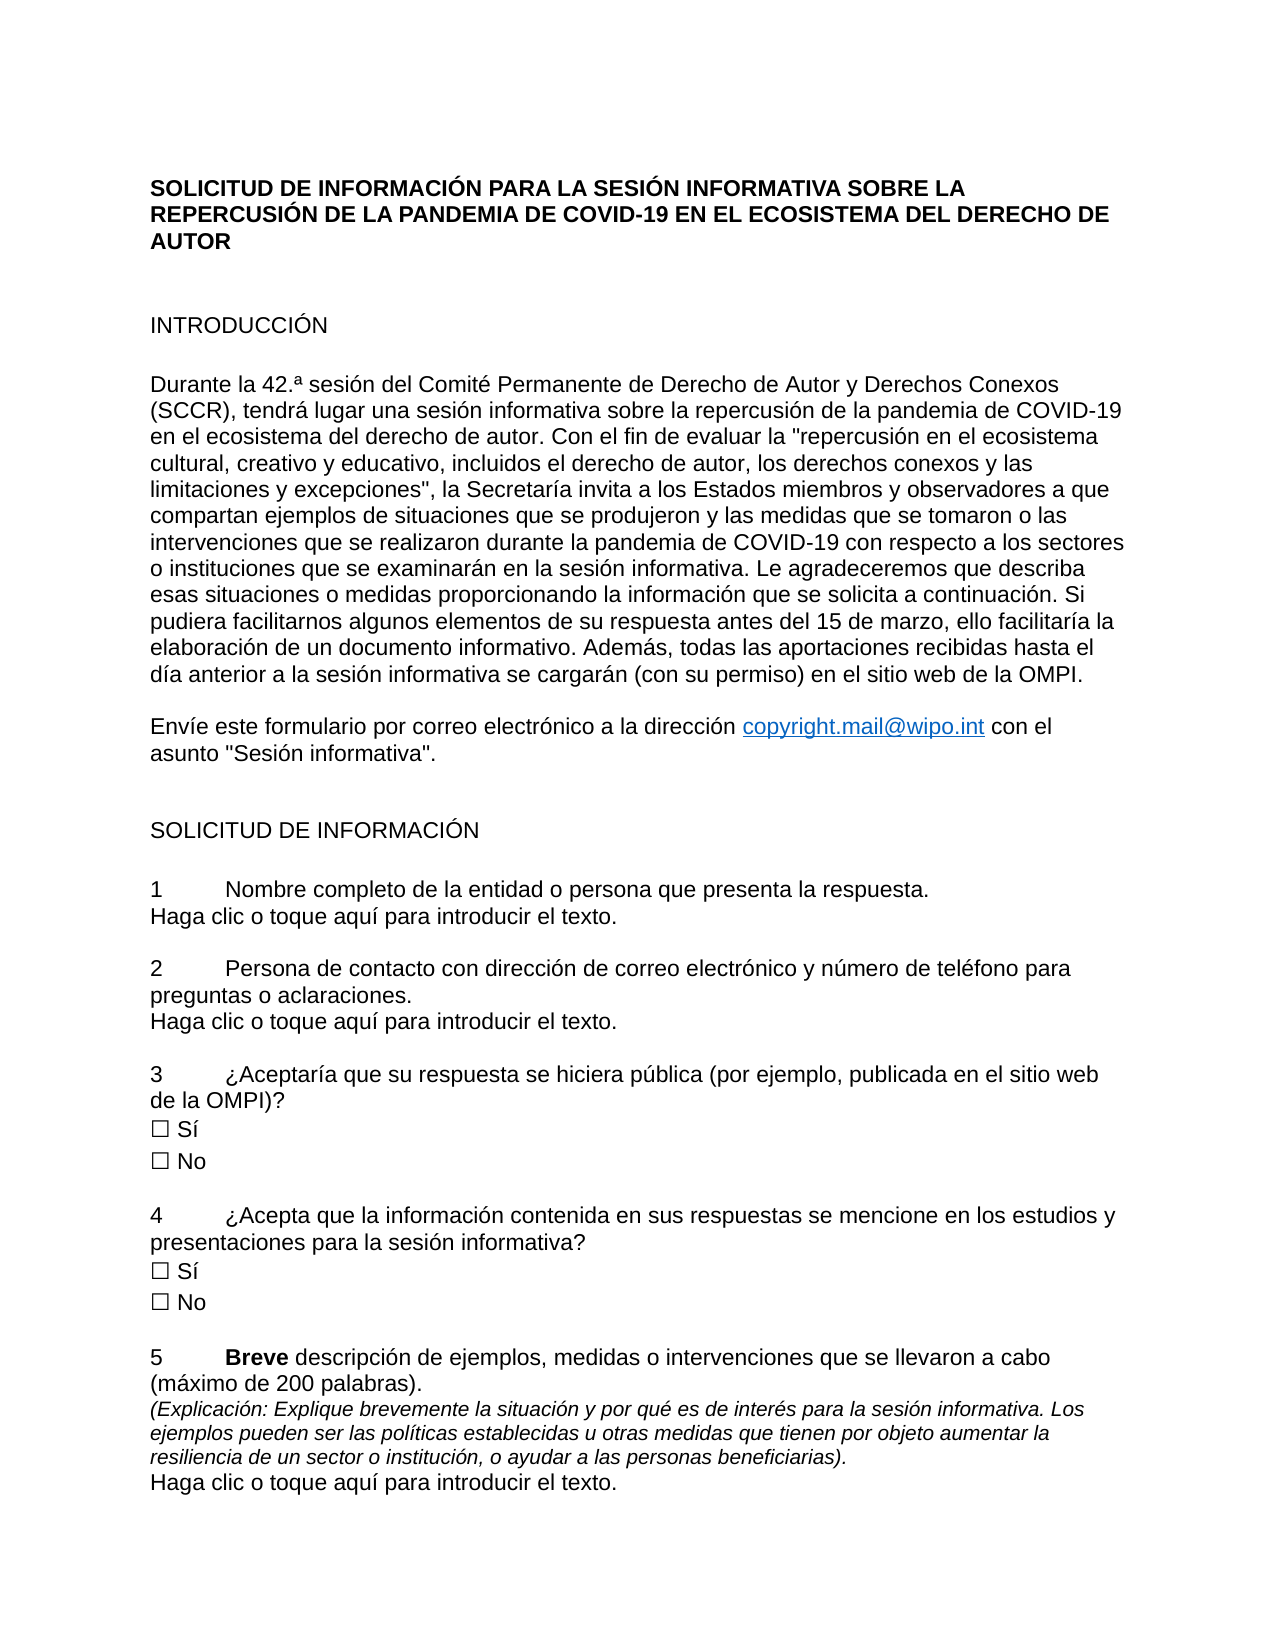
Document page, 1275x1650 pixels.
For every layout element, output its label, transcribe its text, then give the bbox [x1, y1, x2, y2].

subtitle Introducción [150, 312, 1125, 338]
text Sí [150, 1113, 1125, 1145]
text ¿Acepta que la información contenida en sus respuestas se mencione en los estudios y presentaciones para la sesión informativa? [150, 1202, 1125, 1255]
subtitle Solicitud de información para la sesión informativa sobre la repercusión de la pandemia de COVID-19 en el ecosistema del derecho de autor [150, 175, 1125, 254]
text Nombre completo de la entidad o persona que presenta la respuesta. [150, 876, 1125, 903]
text Sí [150, 1255, 1125, 1286]
text Persona de contacto con dirección de correo electrónico y número de teléfono para preguntas o aclaraciones. [150, 955, 1125, 1008]
subtitle SOLICITUD DE INFORMACIÓN [150, 817, 1125, 844]
text Durante la 42.ª sesión del Comité Permanente de Derecho de Autor y Derechos Conexos (SCCR), tendrá lugar una sesión informativa sobre la repercusión de la pandemia de COVID-19 en el ecosistema del derecho de autor. Con el fin de evaluar la "repercusión en el ecosistema cultural, creativo y educativo, incluidos el derecho de autor, los derechos conexos y las limitaciones y excepciones", la Secretaría invita a los Estados miembros y observadores a que compartan ejemplos de situaciones que se produjeron y las medidas que se tomaron o las intervenciones que se realizaron durante la pandemia de COVID-19 con respecto a los sectores o instituciones que se examinarán en la sesión informativa. Le agradeceremos que describa esas situaciones o medidas proporcionando la información que se solicita a continuación. Si pudiera facilitarnos algunos elementos de su respuesta antes del 15 de marzo, ello facilitaría la elaboración de un documento informativo. Además, todas las aportaciones recibidas hasta el día anterior a la sesión informativa se cargarán (con su permiso) en el sitio web de la OMPI. [150, 371, 1125, 687]
text Envíe este formulario por correo electrónico a la dirección copyright.mail@wipo.int con el asunto "Sesión informativa". [150, 713, 1125, 766]
text ¿Aceptaría que su respuesta se hiciera pública (por ejemplo, publicada en el sitio web de la OMPI)? [150, 1061, 1125, 1113]
text No [150, 1145, 1125, 1176]
text No [150, 1286, 1125, 1317]
text Breve descripción de ejemplos, medidas o intervenciones que se llevaron a cabo (máximo de 200 palabras). [150, 1344, 1125, 1397]
text (Explicación: Explique brevemente la situación y por qué es de interés para la sesión informativa. Los ejemplos pueden ser las políticas establecidas u otras medidas que tienen por objeto aumentar la resiliencia de un sector o institución, o ayudar a las personas beneficiarias). [150, 1397, 1125, 1468]
